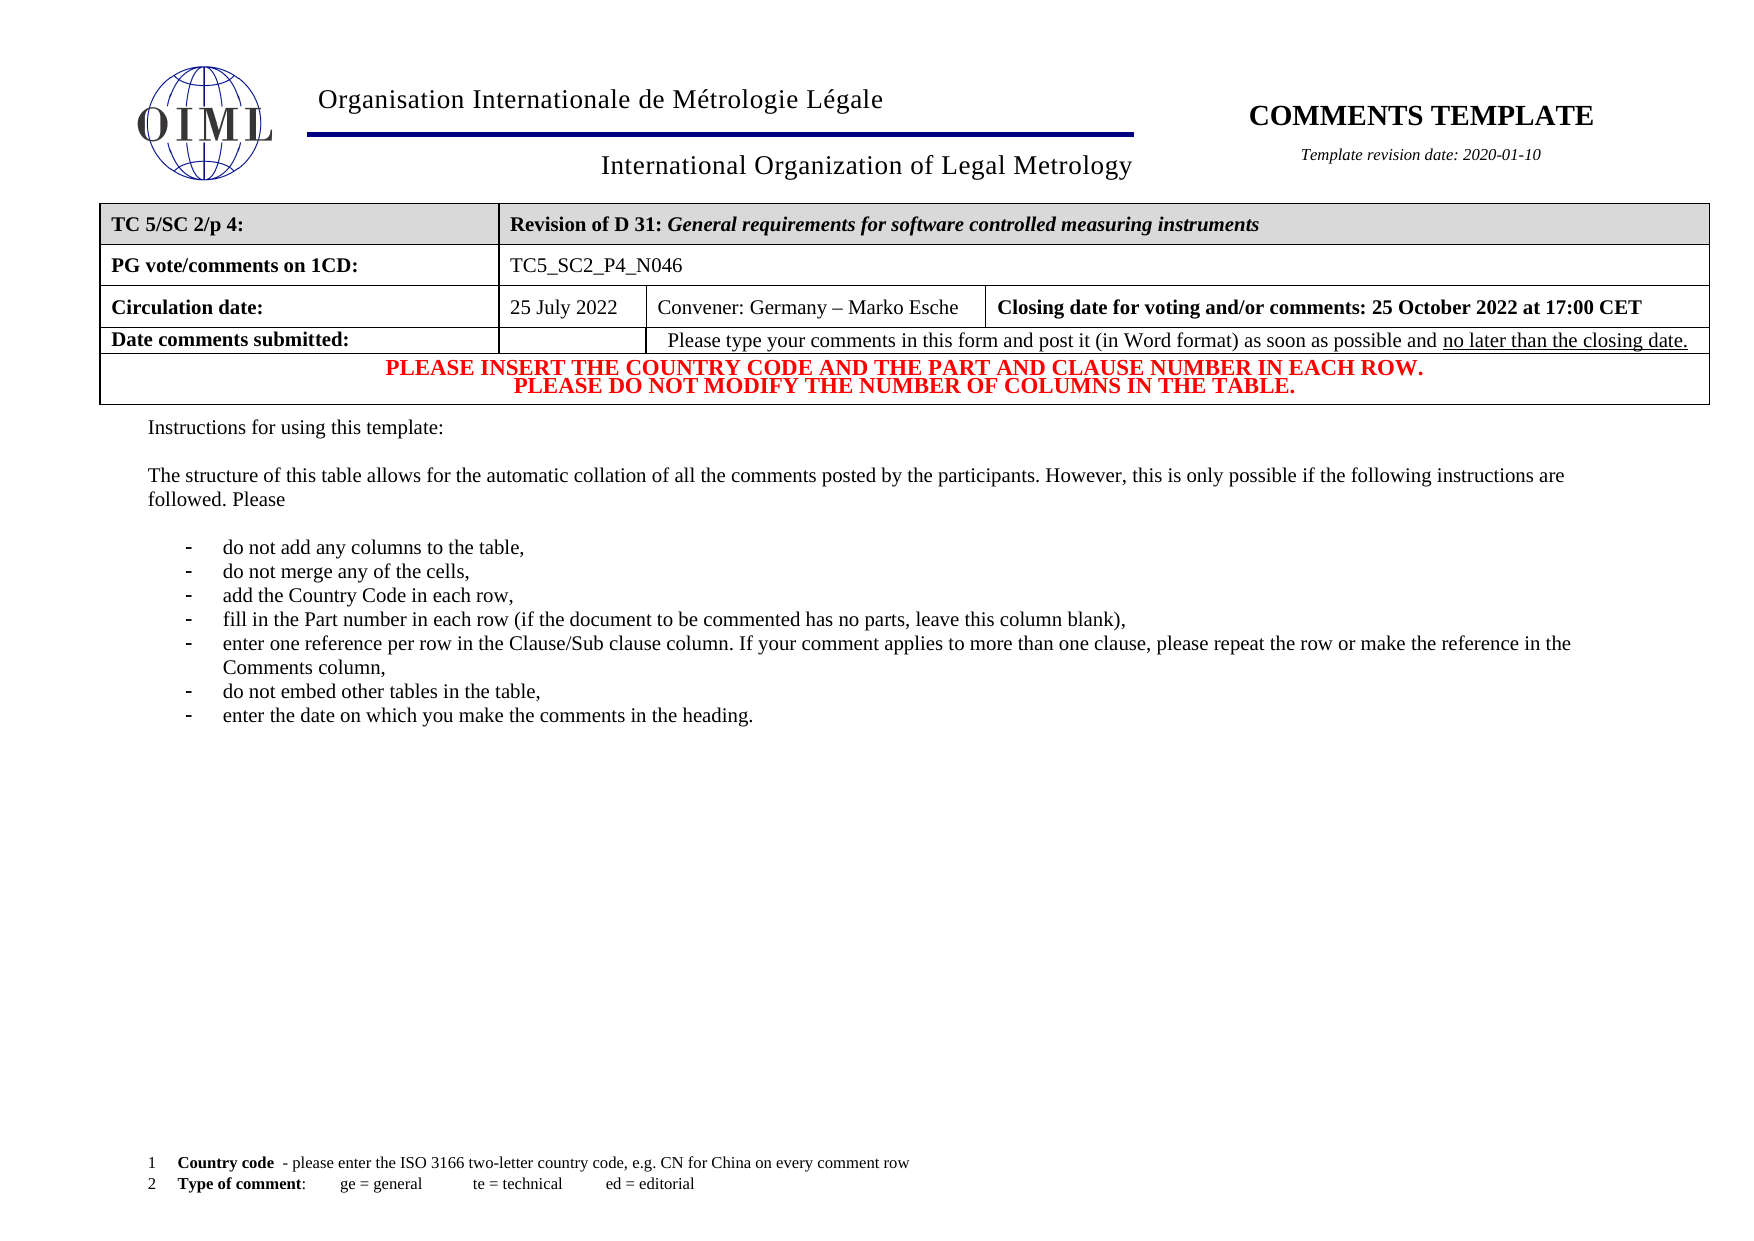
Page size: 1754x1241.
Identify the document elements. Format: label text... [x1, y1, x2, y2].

list enter one reference per row in the Clause/Sub clause column. If your comment applies to more than one clause, please repeat the row or make the reference in the Comments column, [185, 631, 1606, 679]
list enter the date on which you make the comments in the heading. [185, 703, 1606, 727]
picture [137, 64, 273, 182]
text Instructions for using this template: [148, 415, 1606, 439]
list do not embed other tables in the table, [185, 679, 1606, 703]
text The structure of this table allows for the automatic collation of all the comments posted by the participants. However, this is only possible if the following instructions are followed. Please [148, 463, 1606, 511]
list fill in the Part number in each row (if the document to be commented has no parts, leave this column blank), [185, 607, 1606, 631]
list do not merge any of the cells, [185, 559, 1606, 583]
list do not add any columns to the table, [185, 535, 1606, 559]
list add the Country Code in each row, [185, 583, 1606, 607]
